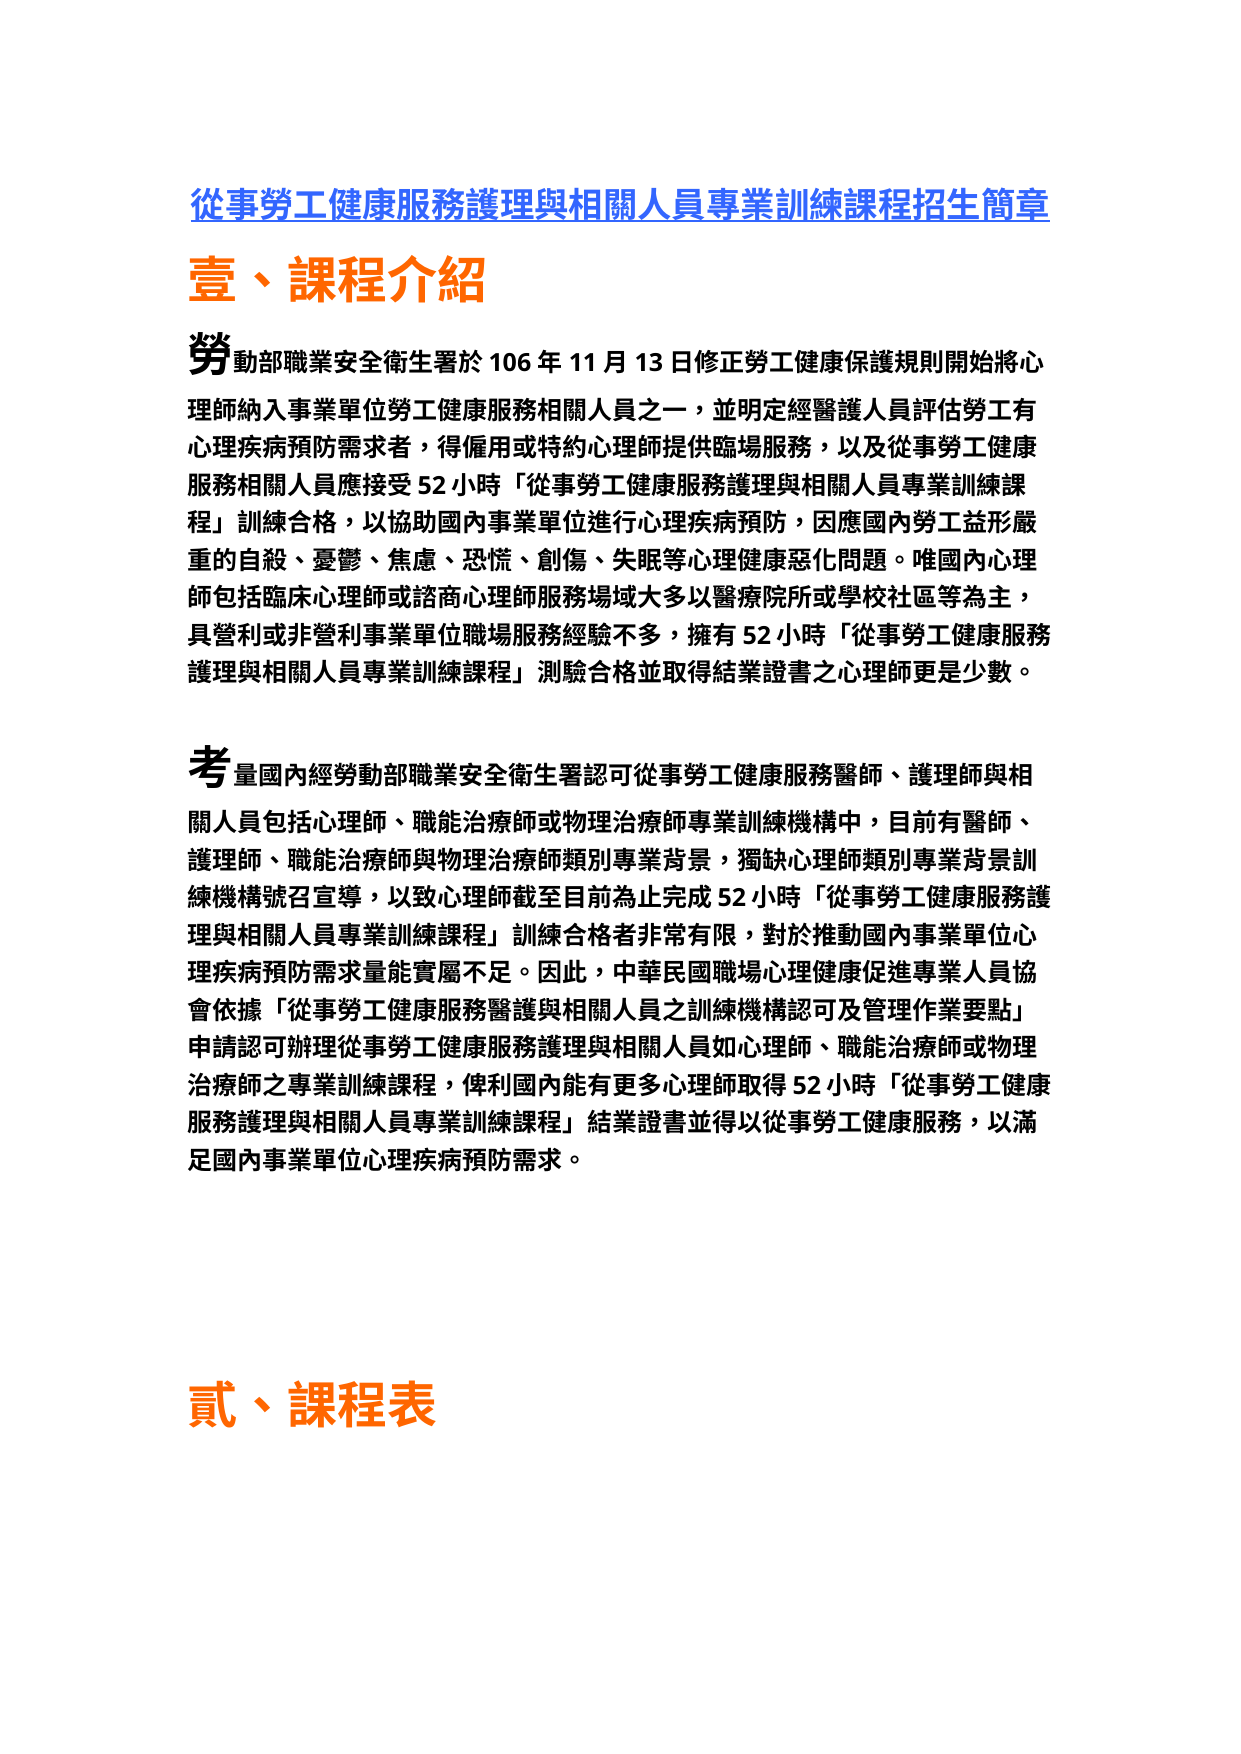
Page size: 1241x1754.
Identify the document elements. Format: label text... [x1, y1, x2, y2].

text 勞動部職業安全衛生署於106 年 11 月 13 日修正勞工健康保護規則開始將心理師納入事業單位勞工健康服務相關人員之一，並明定經醫護人員評估勞工有心理疾病預防需求者，得僱用或特約心理師提供臨場服務，以及從事勞工健康服務相關人員應接受52小時「從事勞工健康服務護理與相關人員專業訓練課程」訓練合格，以協助國內事業單位進行心理疾病預防，因應國內勞工益形嚴重的自殺、憂鬱、焦慮、恐慌、創傷、失眠等心理健康惡化問題。唯國內心理師包括臨床心理師或諮商心理師服務場域大多以醫療院所或學校社區等為主，具營利或非營利事業單位職場服務經驗不多，擁有52小時「從事勞工健康服務護理與相關人員專業訓練課程」測驗合格並取得結業證書之心理師更是少數。 [187, 314, 1053, 689]
text 壹、課程介紹 [187, 239, 1053, 314]
text 從事勞工健康服務護理與相關人員專業訓練課程招生簡章 [187, 164, 1053, 239]
text 貳、課程表 [187, 1364, 1053, 1439]
text 考量國內經勞動部職業安全衛生署認可從事勞工健康服務醫師、護理師與相關人員包括心理師、職能治療師或物理治療師專業訓練機構中，目前有醫師、護理師、職能治療師與物理治療師類別專業背景，獨缺心理師類別專業背景訓練機構號召宣導，以致心理師截至目前為止完成52小時「從事勞工健康服務護理與相關人員專業訓練課程」訓練合格者非常有限，對於推動國內事業單位心理疾病預防需求量能實屬不足。因此，中華民國職場心理健康促進專業人員協會依據「從事勞工健康服務醫護與相關人員之訓練機構認可及管理作業要點」申請認可辦理從事勞工健康服務護理與相關人員如心理師、職能治療師或物理治療師之專業訓練課程，俾利國內能有更多心理師取得52小時「從事勞工健康服務護理與相關人員專業訓練課程」結業證書並得以從事勞工健康服務，以滿足國內事業單位心理疾病預防需求。 [187, 727, 1053, 1177]
